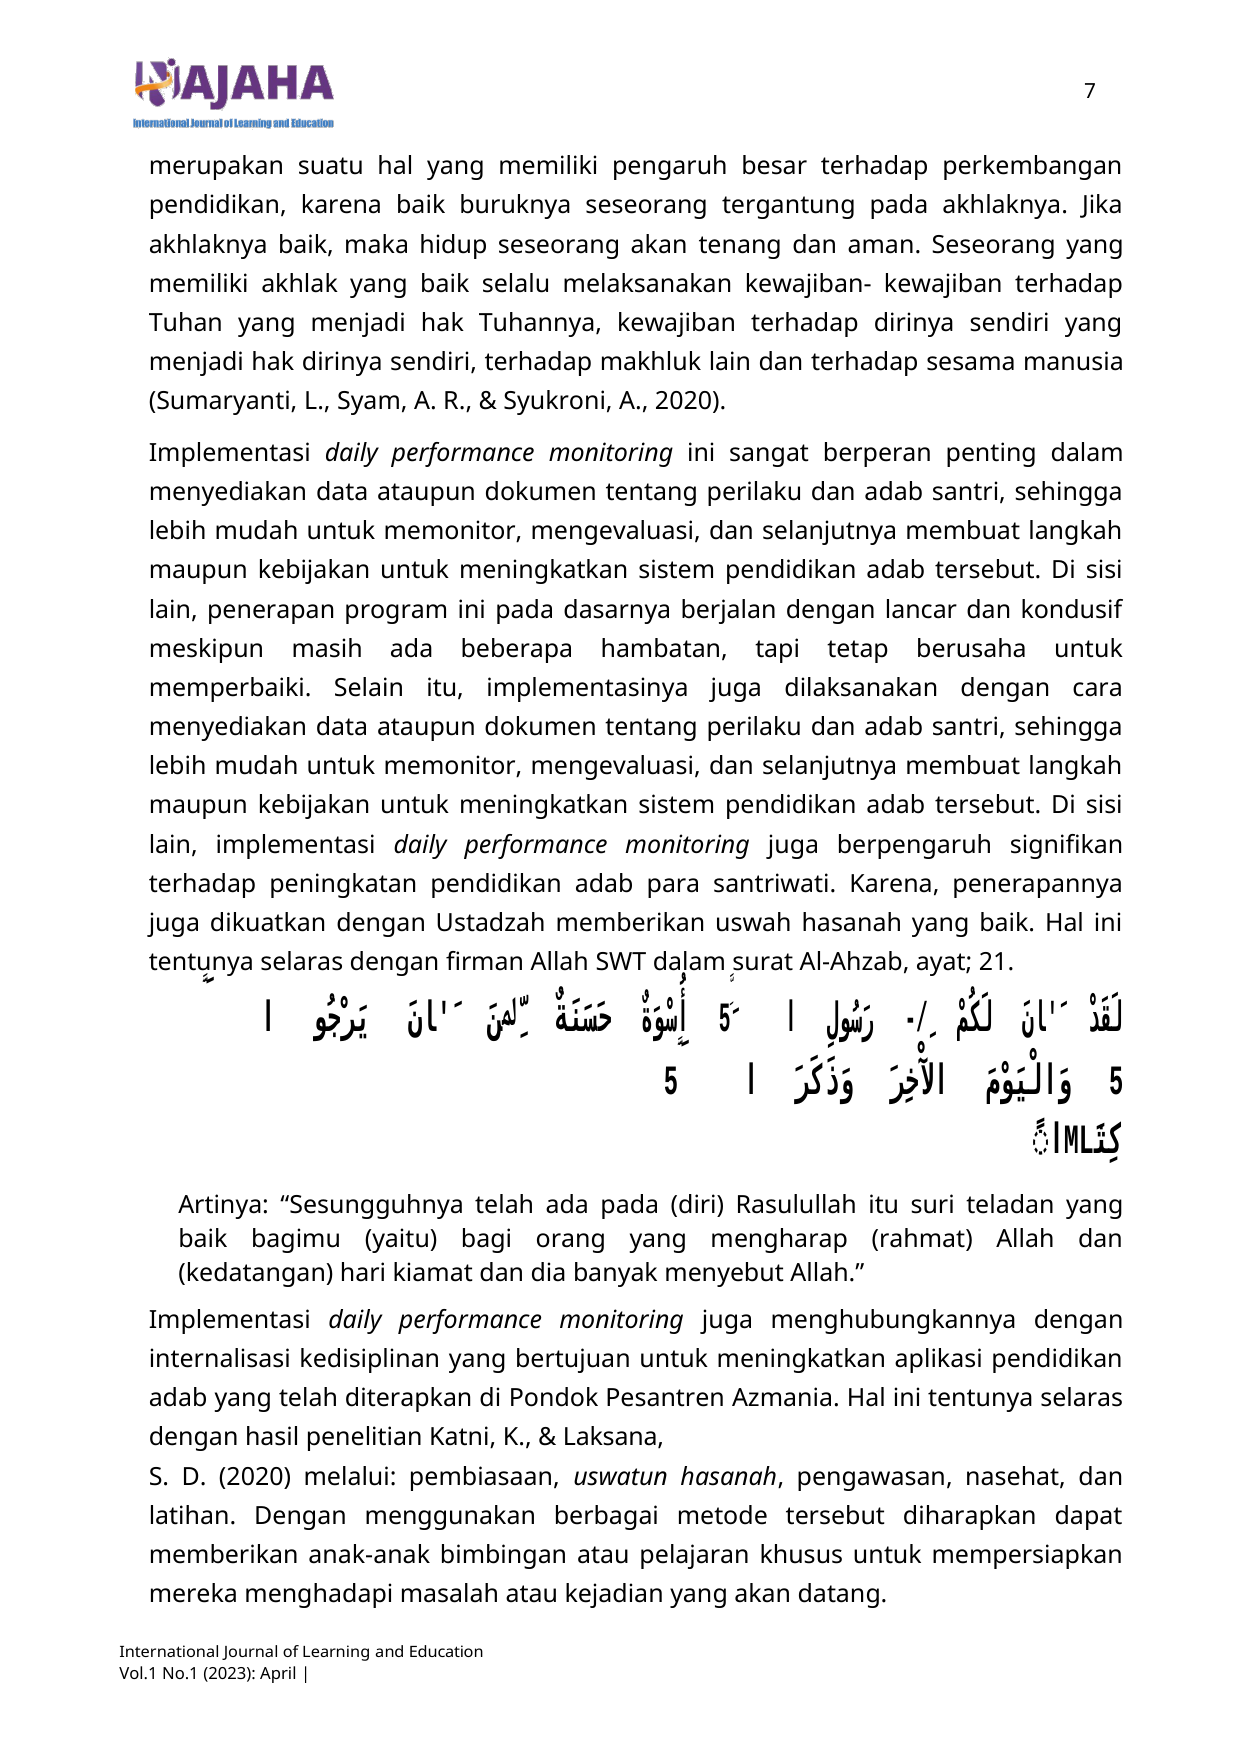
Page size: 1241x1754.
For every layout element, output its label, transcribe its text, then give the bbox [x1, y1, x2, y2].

text S. D. (2020) melalui: pembiasaan, uswatun hasanah, pengawasan, nasehat, dan latihan. Dengan menggunakan berbagai metode tersebut diharapkan dapat memberikan anak-anak bimbingan atau pelajaran khusus untuk mempersiapkan mereka menghadapi masalah atau kejadian yang akan datang. [148, 1458, 1123, 1610]
text ﻟَﻘَﺪْ َ'ﺎنَ ﻟَﻜُﻢْ ِ/- رَﺳُﻮلِ ا ﱠِ5 أُﺳْﻮَةٌ ﺣَﺴَﻨَﺔٌ ِّﳌﻦَ َ'ﺎنَ ﻳَﺮْﺟُﻮ ا ﱠَ5 وَاﻟْﻴَﻮْمَ اﻵْﺧِﺮَ وَذَﻛَﺮَ ا ﱠَ5 [203, 983, 1123, 1108]
text ًاMLَﻛِﺜ [203, 1118, 1123, 1166]
text merupakan suatu hal yang memiliki pengaruh besar terhadap perkembangan pendidikan, karena baik buruknya seseorang tergantung pada akhlaknya. Jika akhlaknya baik, maka hidup seseorang akan tenang dan aman. Seseorang yang memiliki akhlak yang baik selalu melaksanakan kewajiban- kewajiban terhadap Tuhan yang menjadi hak Tuhannya, kewajiban terhadap dirinya sendiri yang menjadi hak dirinya sendiri, terhadap makhluk lain dan terhadap sesama manusia (Sumaryanti, L., Syam, A. R., & Syukroni, A., 2020). [148, 148, 1123, 417]
text Implementasi daily performance monitoring juga menghubungkannya dengan internalisasi kedisiplinan yang bertujuan untuk meningkatkan aplikasi pendidikan adab yang telah diterapkan di Pondok Pesantren Azmania. Hal ini tentunya selaras dengan hasil penelitian Katni, K., & Laksana, [148, 1302, 1123, 1453]
picture [127, 55, 340, 131]
text Artinya: “Sesungguhnya telah ada pada (diri) Rasulullah itu suri teladan yang baik bagimu (yaitu) bagi orang yang mengharap (rahmat) Allah dan (kedatangan) hari kiamat dan dia banyak menyebut Allah.” [178, 1187, 1123, 1289]
text Implementasi daily performance monitoring ini sangat berperan penting dalam menyediakan data ataupun dokumen tentang perilaku dan adab santri, sehingga lebih mudah untuk memonitor, mengevaluasi, dan selanjutnya membuat langkah maupun kebijakan untuk meningkatkan sistem pendidikan adab tersebut. Di sisi lain, penerapan program ini pada dasarnya berjalan dengan lancar dan kondusif meskipun masih ada beberapa hambatan, tapi tetap berusaha untuk memperbaiki. Selain itu, implementasinya juga dilaksanakan dengan cara menyediakan data ataupun dokumen tentang perilaku dan adab santri, sehingga lebih mudah untuk memonitor, mengevaluasi, dan selanjutnya membuat langkah maupun kebijakan untuk meningkatkan sistem pendidikan adab tersebut. Di sisi lain, implementasi daily performance monitoring juga berpengaruh signifikan terhadap peningkatan pendidikan adab para santriwati. Karena, penerapannya juga dikuatkan dengan Ustadzah memberikan uswah hasanah yang baik. Hal ini tentunya selaras dengan firman Allah SWT dalam surat Al-Ahzab, ayat; 21. [148, 434, 1123, 978]
